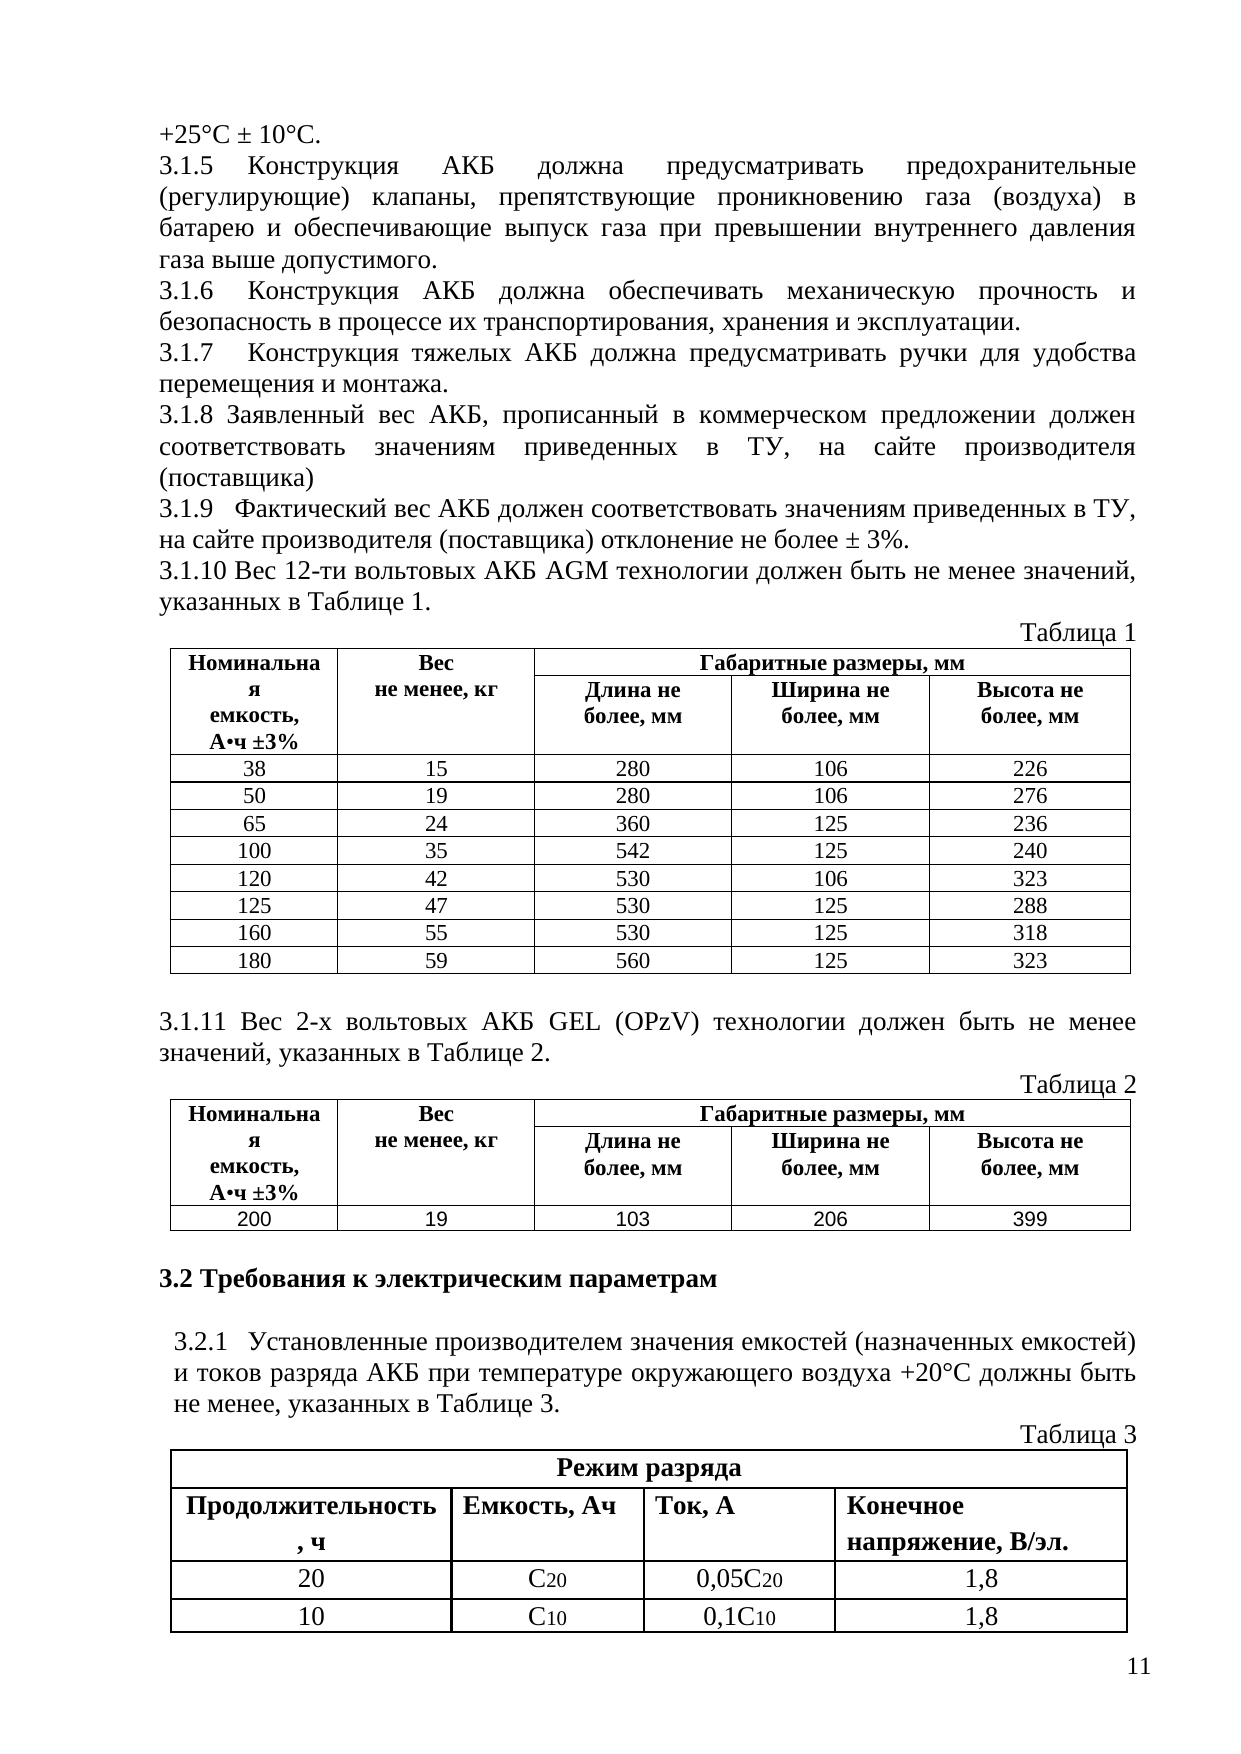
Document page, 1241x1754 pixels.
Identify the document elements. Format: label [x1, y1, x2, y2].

table_header [89, 118, 1148, 1633]
